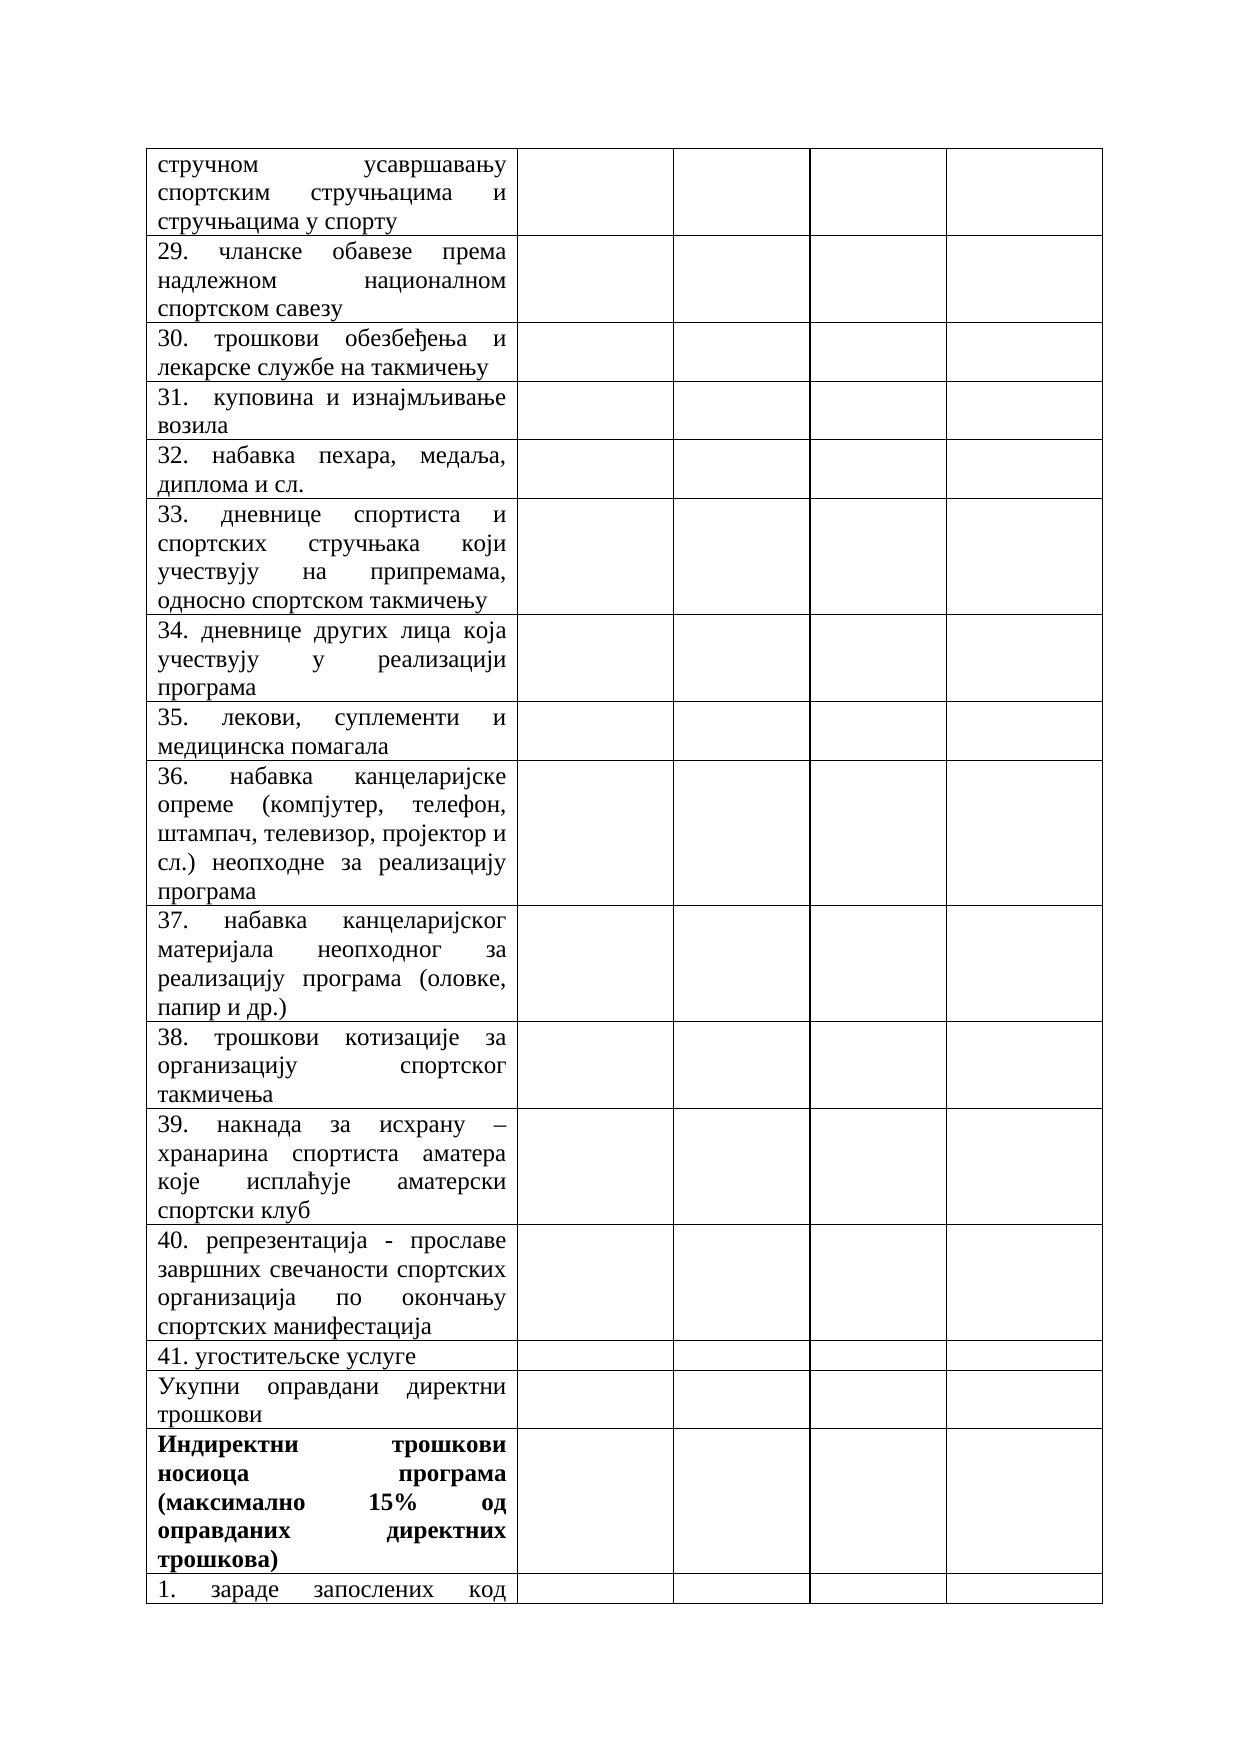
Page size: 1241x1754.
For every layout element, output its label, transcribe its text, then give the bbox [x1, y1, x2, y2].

table_cell 31. куповина и изнајмљивање возила [147, 382, 517, 439]
table_cell [811, 1371, 946, 1428]
table_cell [947, 906, 1102, 1021]
table_cell [811, 761, 946, 904]
table_cell [518, 236, 673, 322]
table_cell [674, 761, 809, 904]
table_cell [947, 149, 1102, 235]
table_cell [947, 1225, 1102, 1340]
table_cell 34. дневнице других лица која учествују у реализацији програма [147, 615, 517, 701]
table_cell [518, 1371, 673, 1428]
table_cell [947, 499, 1102, 614]
table_cell [811, 236, 946, 322]
table_cell [674, 1022, 809, 1108]
table_cell [674, 1429, 809, 1573]
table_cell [147, 1574, 517, 1603]
table_cell [674, 440, 809, 498]
table_cell [947, 761, 1102, 904]
table_cell 29. чланске обавезе према надлежном националном спортском савезу [147, 236, 517, 322]
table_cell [147, 149, 517, 235]
table_cell [674, 382, 809, 439]
table_cell [811, 499, 946, 614]
table_cell [674, 323, 809, 381]
table_cell [947, 1429, 1102, 1573]
table_cell 32. набавка пехара, медаља, диплома и сл. [147, 440, 517, 498]
table_cell 30. трошкови обезбеђења и лекарске службе на такмичењу [147, 323, 517, 381]
table_cell [518, 1109, 673, 1224]
table_cell 35. лекови, суплементи и медицинска помагала [147, 702, 517, 760]
table_cell [811, 1225, 946, 1340]
table_cell [674, 615, 809, 701]
table_cell [947, 1574, 1102, 1603]
table_cell [947, 323, 1102, 381]
table_cell [811, 1022, 946, 1108]
table_cell [811, 149, 946, 235]
table_cell [518, 382, 673, 439]
table_cell [947, 440, 1102, 498]
table_cell 37. набавка канцеларијског материјала неопходног за реализацију програма (оловке, папир и др.) [147, 906, 517, 1021]
table_cell [811, 323, 946, 381]
table_cell [811, 440, 946, 498]
table_cell [947, 1022, 1102, 1108]
table_cell 39. накнада за исхрану – хранарина спортиста аматера које исплаћује аматерски спортски клуб [147, 1109, 517, 1224]
table_cell [811, 702, 946, 760]
table_cell [811, 1341, 946, 1370]
table_cell [518, 1341, 673, 1370]
table_cell [947, 1371, 1102, 1428]
table_cell [518, 615, 673, 701]
table_cell Индиректни трошкови носиоца програма (максимално 15% од оправданих директних трошкова) [147, 1429, 517, 1573]
table_cell [947, 1109, 1102, 1224]
table_cell [674, 1109, 809, 1224]
table_cell Укупни оправдани директни трошкови [147, 1371, 517, 1428]
table_cell [518, 702, 673, 760]
table_cell [811, 1429, 946, 1573]
table_cell [518, 149, 673, 235]
table_cell [674, 906, 809, 1021]
table_cell [811, 615, 946, 701]
table_cell [947, 382, 1102, 439]
table_cell [811, 1574, 946, 1603]
table_cell [674, 149, 809, 235]
table_cell [518, 761, 673, 904]
table_cell 40. репрезентација - прославе завршних свечаности спортских организација по окончању спортских манифестација [147, 1225, 517, 1340]
table_cell [811, 1109, 946, 1224]
table_cell [674, 1371, 809, 1428]
table_cell 36. набавка канцеларијске опреме (компјутер, телефон, штампач, телевизор, пројектор и сл.) неопходне за реализацију програма [147, 761, 517, 904]
table_cell [518, 1574, 673, 1603]
table_cell [674, 1574, 809, 1603]
table_cell [947, 236, 1102, 322]
table_cell [518, 499, 673, 614]
table_cell [518, 1022, 673, 1108]
table_cell [518, 1429, 673, 1573]
table_cell [947, 702, 1102, 760]
table_cell [811, 906, 946, 1021]
table_cell [811, 382, 946, 439]
table_cell [518, 1225, 673, 1340]
table_cell [674, 499, 809, 614]
table_cell 41. угоститељске услуге [147, 1341, 517, 1370]
table_cell [674, 236, 809, 322]
table_cell [518, 906, 673, 1021]
table_cell [674, 1225, 809, 1340]
table_cell [674, 1341, 809, 1370]
table_cell [674, 702, 809, 760]
table_cell [947, 1341, 1102, 1370]
table_cell [518, 323, 673, 381]
table_cell 33. дневнице спортиста и спортских стручњака који учествују на припремама, односно спортском такмичењу [147, 499, 517, 614]
table_cell [518, 440, 673, 498]
table_cell 38. трошкови котизације за организацију спортског такмичења [147, 1022, 517, 1108]
table_cell [947, 615, 1102, 701]
